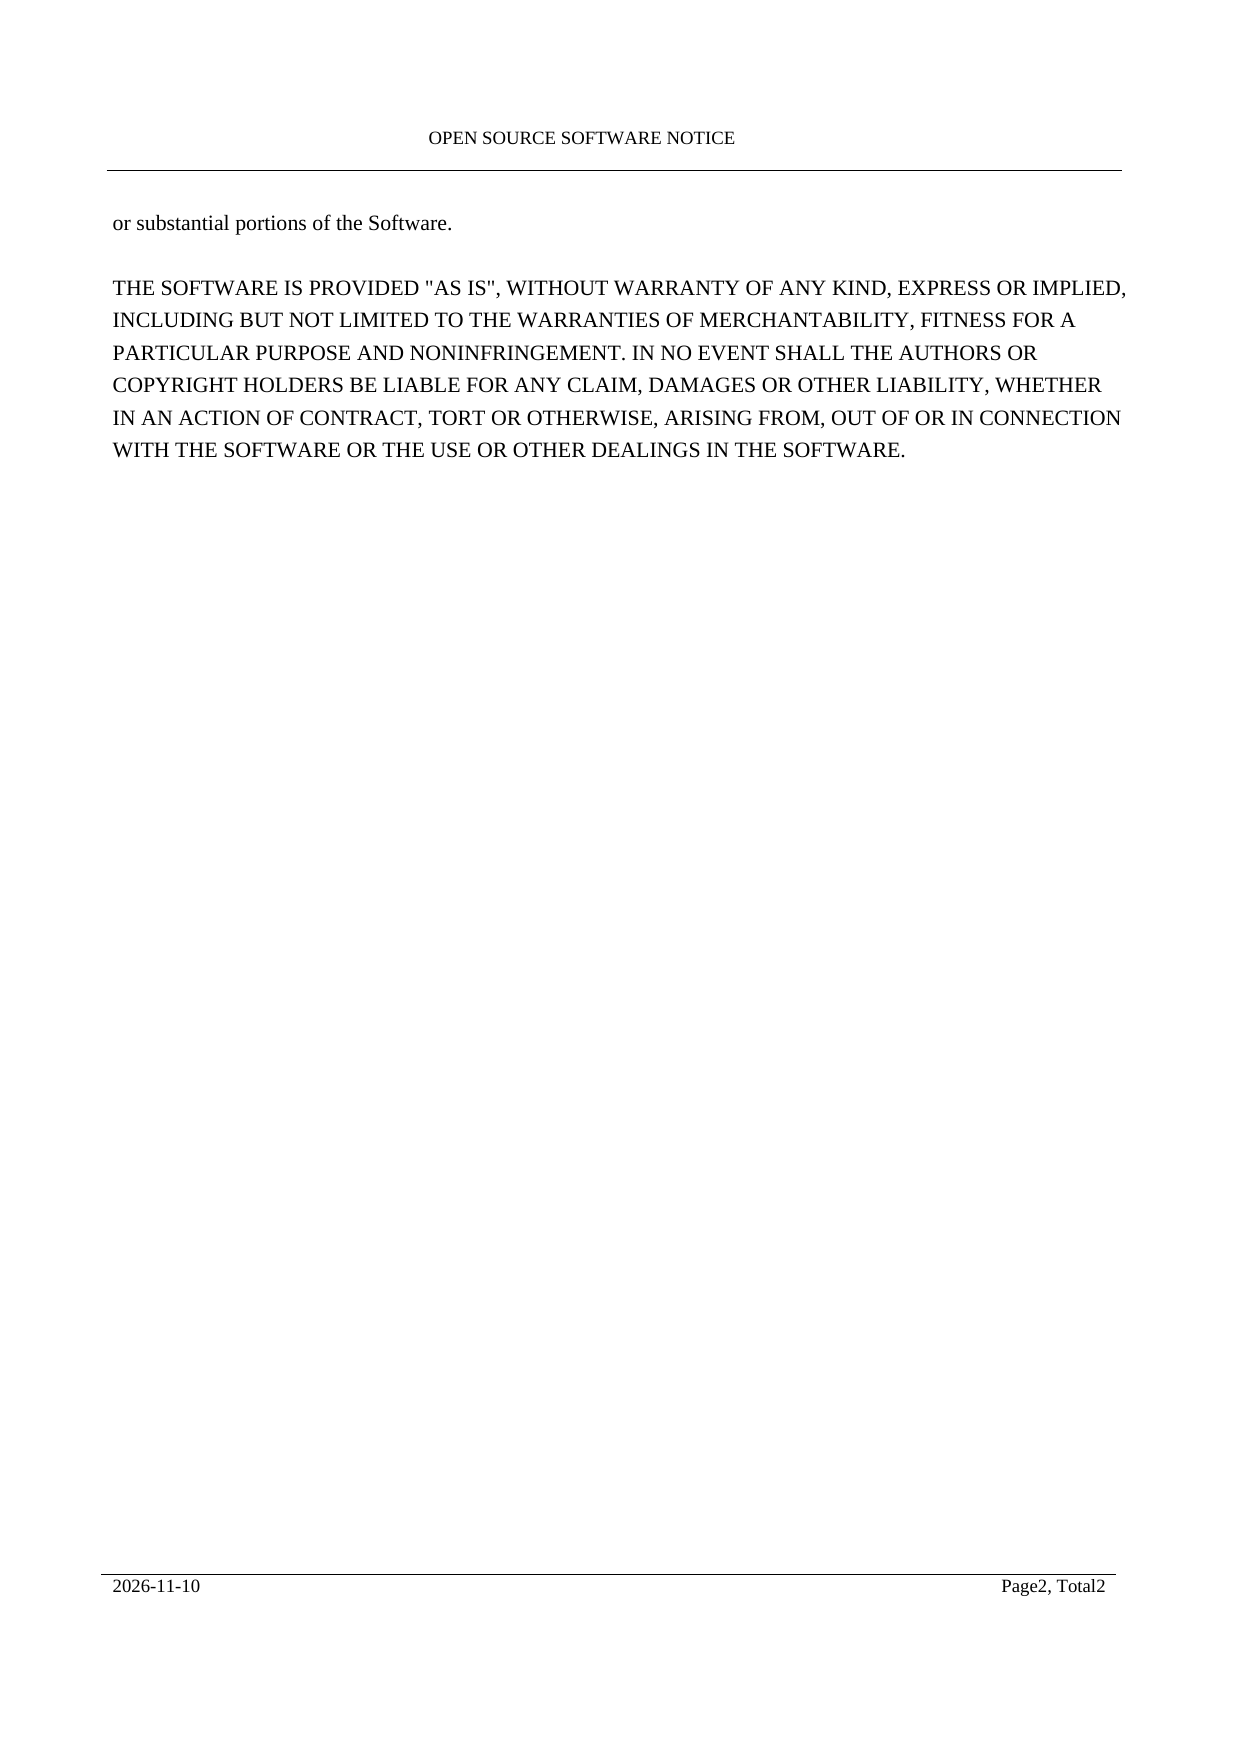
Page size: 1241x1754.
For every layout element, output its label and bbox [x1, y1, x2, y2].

text [112, 206, 1128, 466]
